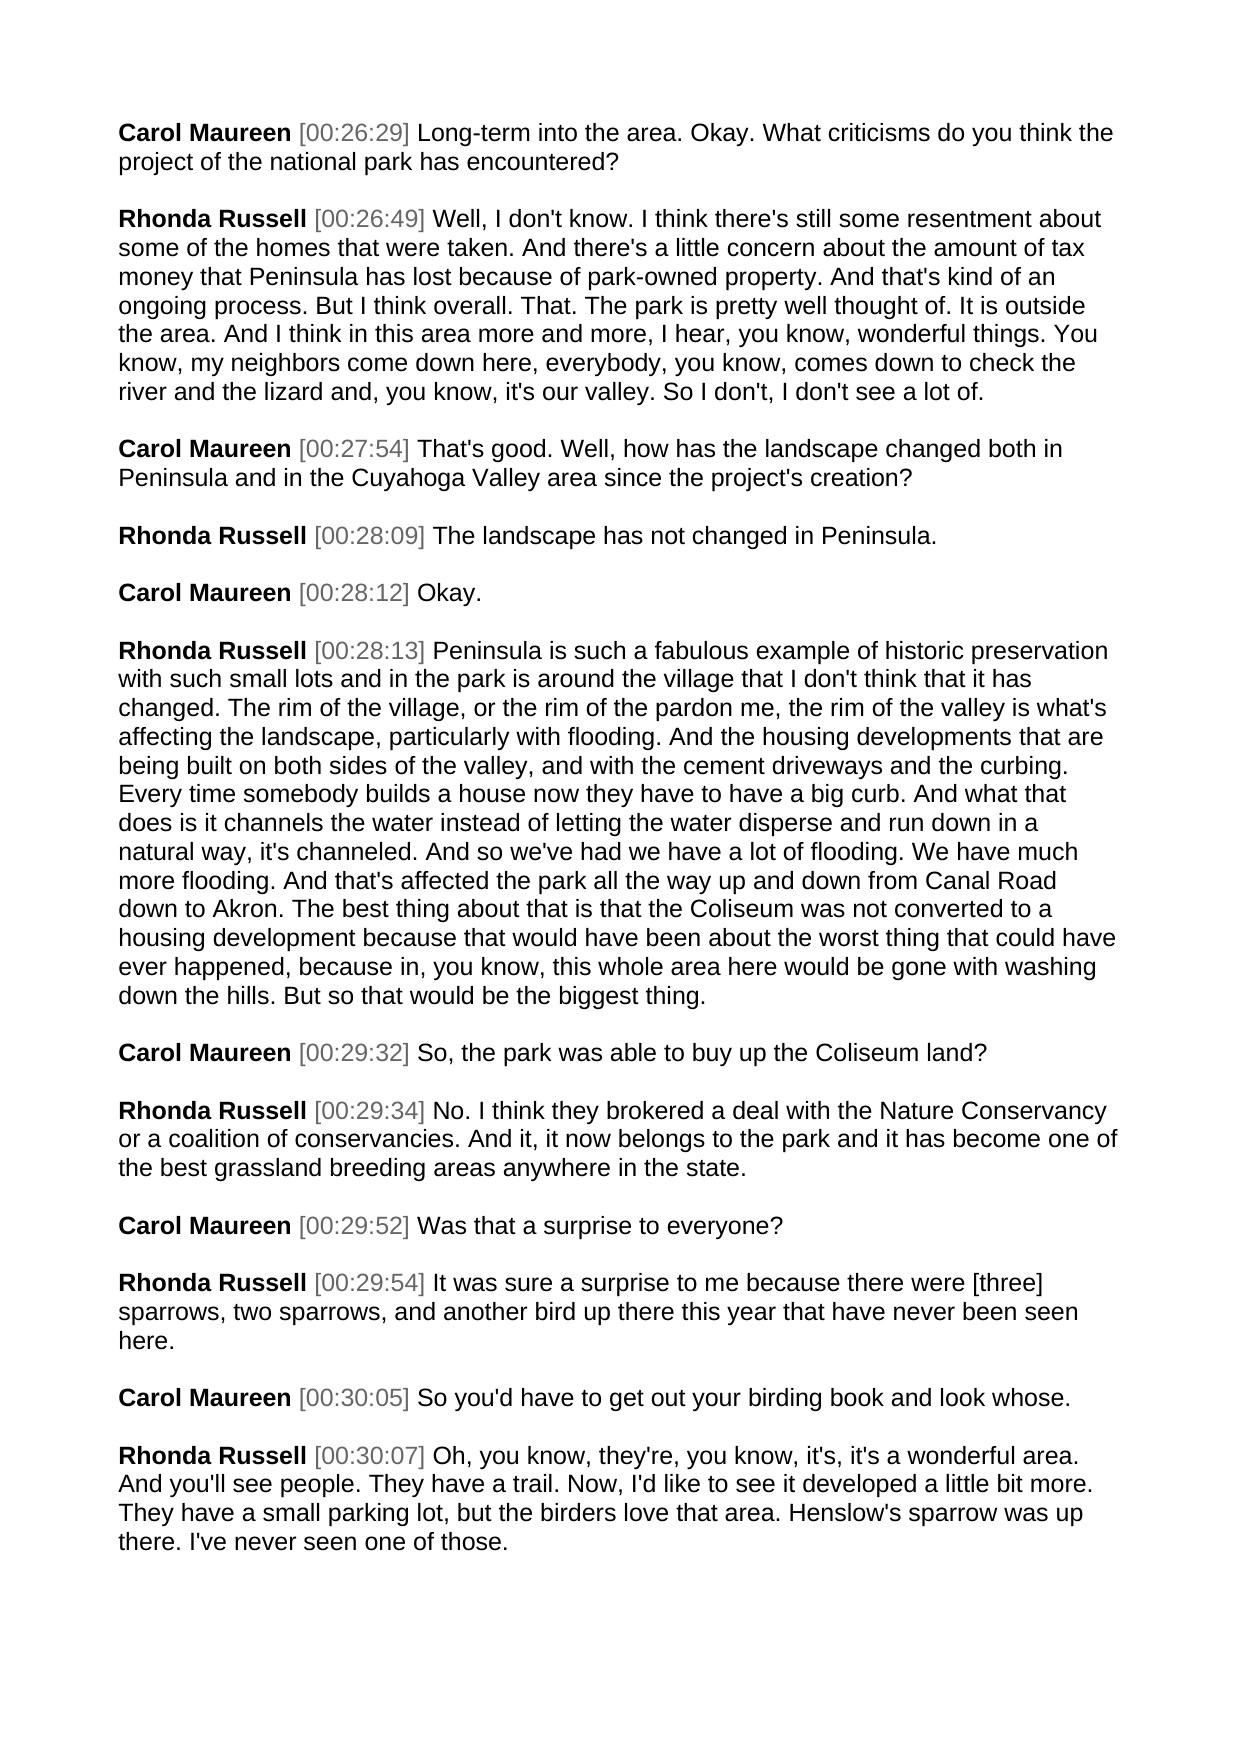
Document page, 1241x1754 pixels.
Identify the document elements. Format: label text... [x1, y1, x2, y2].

text Rhonda Russell [00:29:34] No. I think they brokered a deal with the Nature Conservancy or a coalition of conservancies. And it, it now belongs to the park and it has become one of the best grassland breeding areas anywhere in the state. [118, 1096, 1122, 1182]
text Carol Maureen [00:30:05] So you'd have to get out your birding book and look whose. [118, 1383, 1122, 1412]
text Rhonda Russell [00:30:07] Oh, you know, they're, you know, it's, it's a wonderful area. And you'll see people. They have a trail. Now, I'd like to see it developed a little bit more. They have a small parking lot, but the birders love that area. Henslow's sparrow was up there. I've never seen one of those. [118, 1441, 1122, 1556]
text Carol Maureen [00:27:54] That's good. Well, how has the landscape changed both in Peninsula and in the Cuyahoga Valley area since the project's creation? [118, 434, 1122, 492]
text Carol Maureen [00:26:29] Long-term into the area. Okay. What criticisms do you think the project of the national park has encountered? [118, 118, 1122, 176]
text Rhonda Russell [00:28:09] The landscape has not changed in Peninsula. [118, 521, 1122, 549]
text Rhonda Russell [00:28:13] Peninsula is such a fabulous example of historic preservation with such small lots and in the park is around the village that I don't think that it has changed. The rim of the village, or the rim of the pardon me, the rim of the valley is what's affecting the landscape, particularly with flooding. And the housing developments that are being built on both sides of the valley, and with the cement driveways and the curbing. Every time somebody builds a house now they have to have a big curb. And what that does is it channels the water instead of letting the water disperse and run down in a natural way, it's channeled. And so we've had we have a lot of flooding. We have much more flooding. And that's affected the park all the way up and down from Canal Road down to Akron. The best thing about that is that the Coliseum was not converted to a housing development because that would have been about the worst thing that could have ever happened, because in, you know, this whole area here would be gone with washing down the hills. But so that would be the biggest thing. [118, 636, 1122, 1009]
text Rhonda Russell [00:26:49] Well, I don't know. I think there's still some resentment about some of the homes that were taken. And there's a little concern about the amount of tax money that Peninsula has lost because of park-owned property. And that's kind of an ongoing process. But I think overall. That. The park is pretty well thought of. It is outside the area. And I think in this area more and more, I hear, you know, wonderful things. You know, my neighbors come down here, everybody, you know, comes down to check the river and the lizard and, you know, it's our valley. So I don't, I don't see a lot of. [118, 204, 1122, 406]
text Rhonda Russell [00:29:54] It was sure a surprise to me because there were [three] sparrows, two sparrows, and another bird up there this year that have never been seen here. [118, 1268, 1122, 1354]
text Carol Maureen [00:29:52] Was that a surprise to everyone? [118, 1211, 1122, 1239]
text Carol Maureen [00:28:12] Okay. [118, 578, 1122, 607]
text Carol Maureen [00:29:32] So, the park was able to buy up the Coliseum land? [118, 1038, 1122, 1067]
